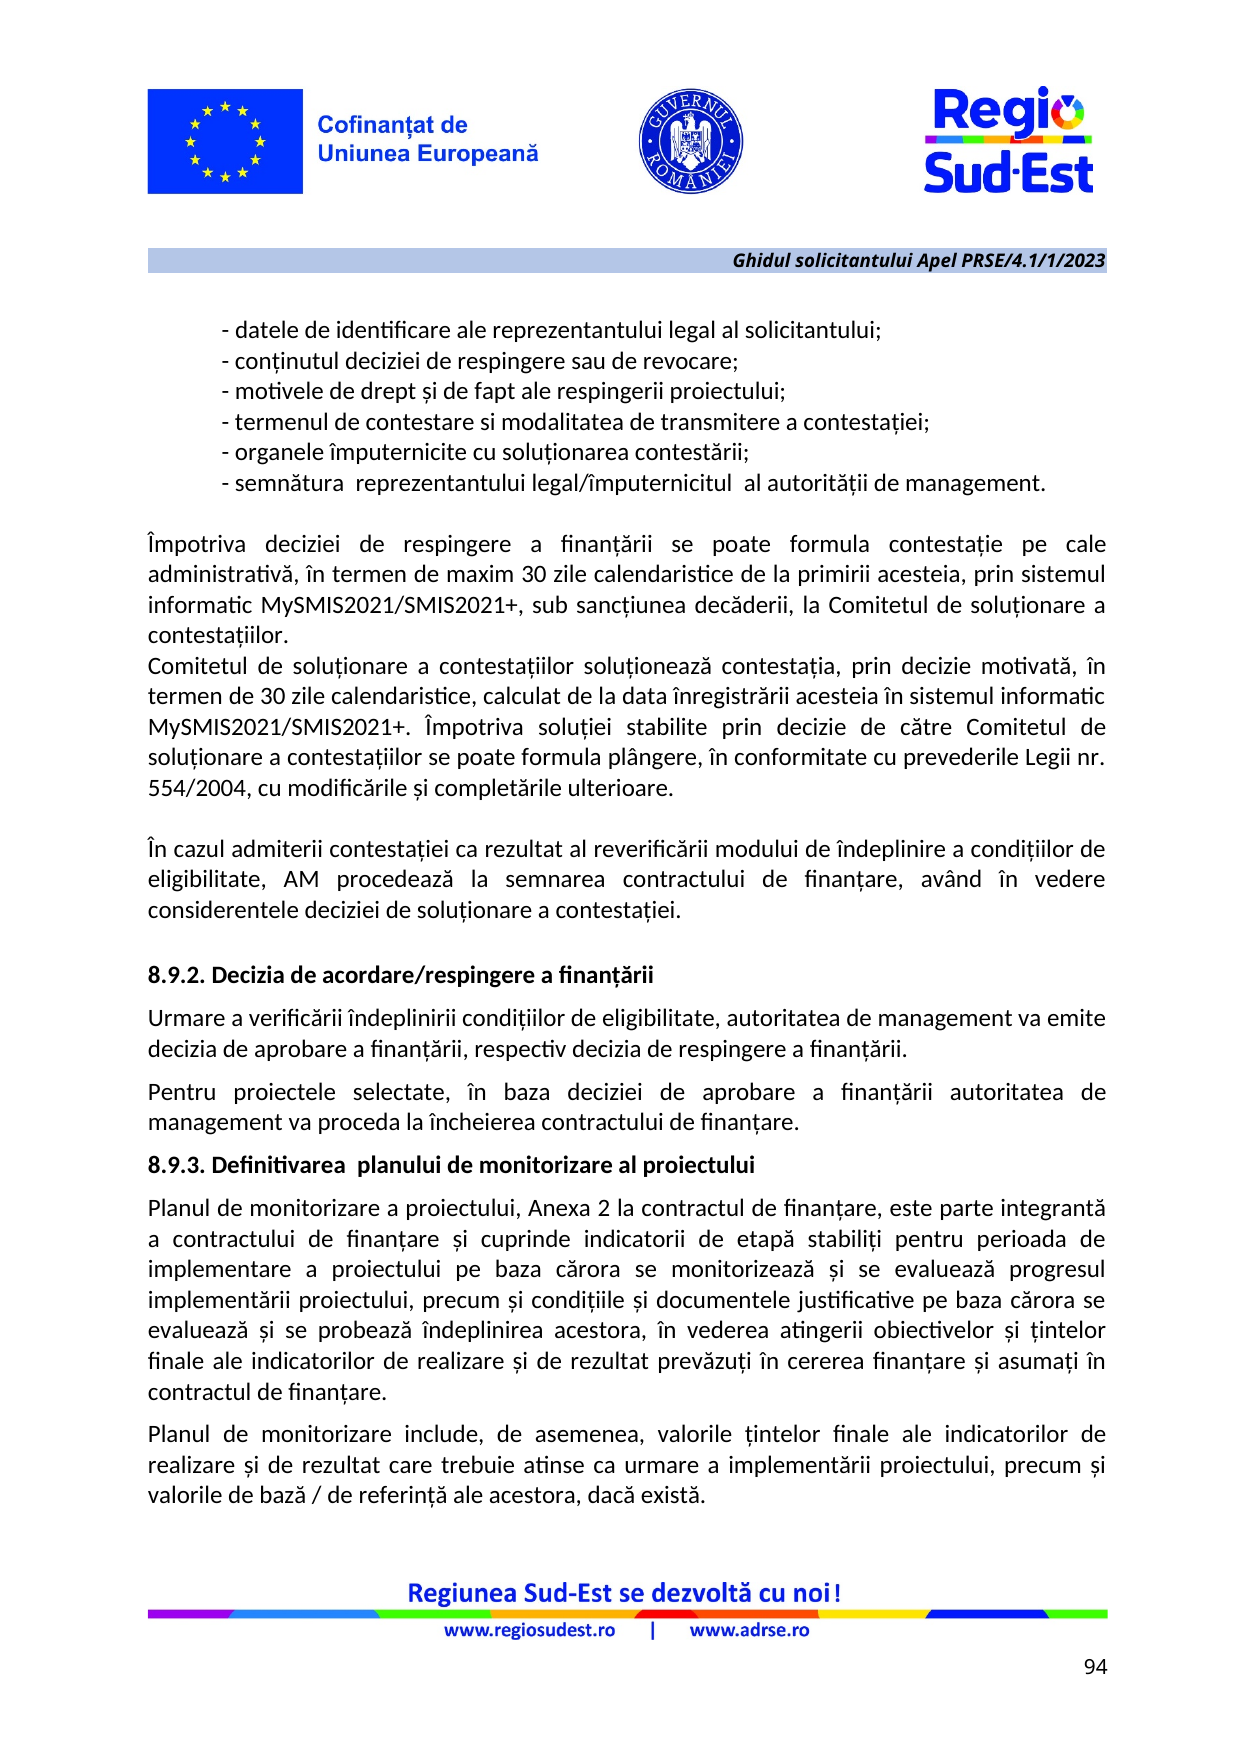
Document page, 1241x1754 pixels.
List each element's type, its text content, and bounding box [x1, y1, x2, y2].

text Urmare a verificării îndeplinirii condițiilor de eligibilitate, autoritatea de management va emite decizia de aprobare a finanțării, respectiv decizia de respingere a finanțării. [148, 1002, 1107, 1063]
subtitle 8.9.2. Decizia de acordare/respingere a finanțării [148, 959, 1107, 990]
text Comitetul de soluționare a contestațiilor soluționează contestația, prin decizie motivată, în termen de 30 zile calendaristice, calculat de la data înregistrării acesteia în sistemul informatic MySMIS2021/SMIS2021+. Împotriva soluției stabilite prin decizie de către Comitetul de soluționare a contestațiilor se poate formula plângere, în conformitate cu prevederile Legii nr. 554/2004, cu modificările și completările ulterioare. [148, 650, 1107, 803]
text - termenul de contestare si modalitatea de transmitere a contestației; [148, 406, 1107, 436]
text Planul de monitorizare include, de asemenea, valorile țintelor finale ale indicatorilor de realizare și de rezultat care trebuie atinse ca urmare a implementării proiectului, precum și valorile de bază / de referință ale acestora, dacă există. [148, 1419, 1107, 1510]
picture [147, 86, 1093, 195]
text Pentru proiectele selectate, în baza deciziei de aprobare a finanțării autoritatea de management va proceda la încheierea contractului de finanțare. [148, 1076, 1107, 1137]
picture [147, 1582, 1108, 1640]
text - organele împuternicite cu soluționarea contestării; [148, 436, 1107, 467]
text În cazul admiterii contestației ca rezultat al reverificării modului de îndeplinire a condițiilor de eligibilitate, AM procedează la semnarea contractului de finanțare, având în vedere considerentele deciziei de soluționare a contestației. [148, 833, 1107, 925]
text - motivele de drept și de fapt ale respingerii proiectului; [148, 375, 1107, 406]
text - datele de identificare ale reprezentantului legal al solicitantului; [148, 314, 1107, 345]
subtitle 8.9.3. Definitivarea planului de monitorizare al proiectului [148, 1149, 1107, 1180]
text Planul de monitorizare a proiectului, Anexa 2 la contractul de finanțare, este parte integrantă a contractului de finanțare și cuprinde indicatorii de etapă stabiliți pentru perioada de implementare a proiectului pe baza cărora se monitorizează și se evaluează progresul implementării proiectului, precum și condițiile și documentele justificative pe baza cărora se evaluează și se probează îndeplinirea acestora, în vederea atingerii obiectivelor și țintelor finale ale indicatorilor de realizare și de rezultat prevăzuți în cererea finanțare și asumați în contractul de finanțare. [148, 1192, 1107, 1406]
text Împotriva deciziei de respingere a finanțării se poate formula contestație pe cale administrativă, în termen de maxim 30 zile calendaristice de la primirii acesteia, prin sistemul informatic MySMIS2021/SMIS2021+, sub sancțiunea decăderii, la Comitetul de soluționare a contestațiilor. [148, 528, 1107, 650]
text - semnătura reprezentantului legal/împuternicitul al autorității de management. [148, 467, 1107, 497]
text - conținutul deciziei de respingere sau de revocare; [148, 345, 1107, 375]
